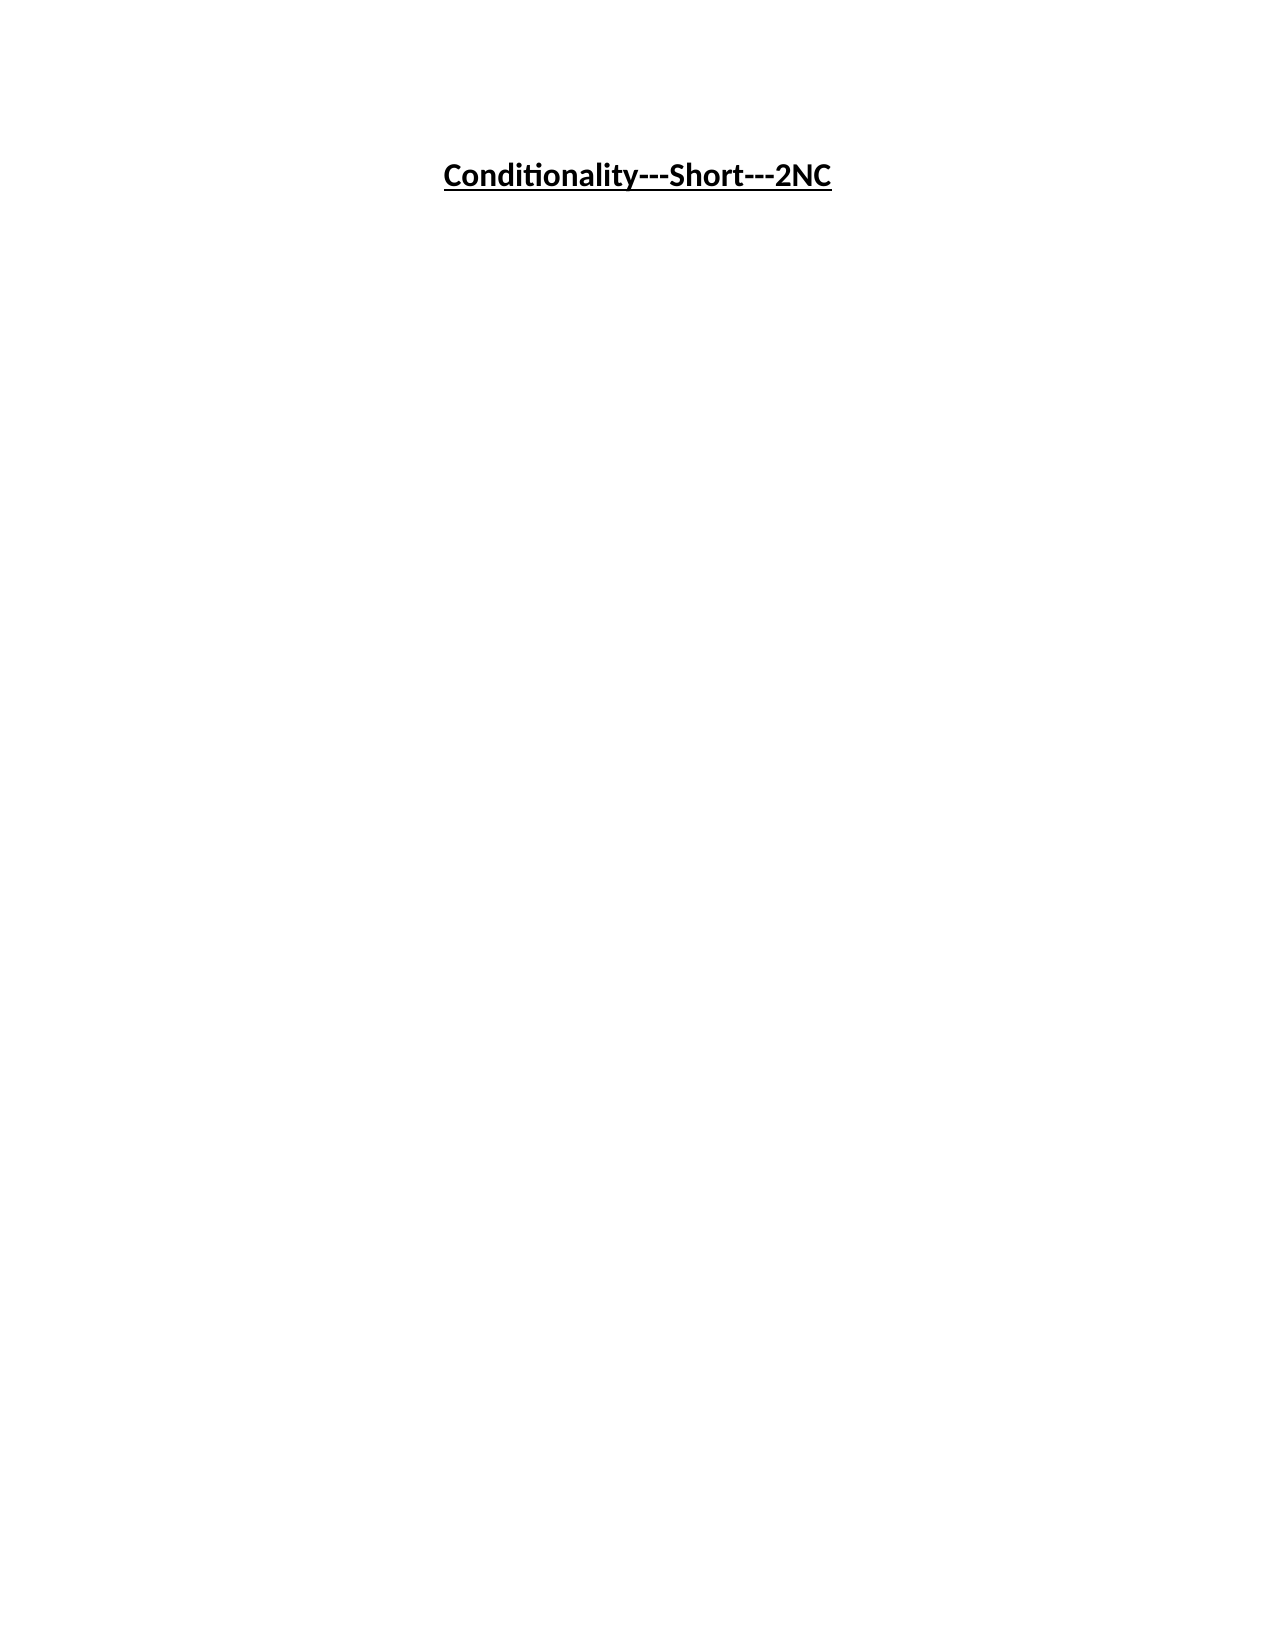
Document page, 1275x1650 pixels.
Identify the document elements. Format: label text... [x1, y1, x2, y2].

subtitle Conditionality---Short---2NC [150, 154, 1125, 195]
